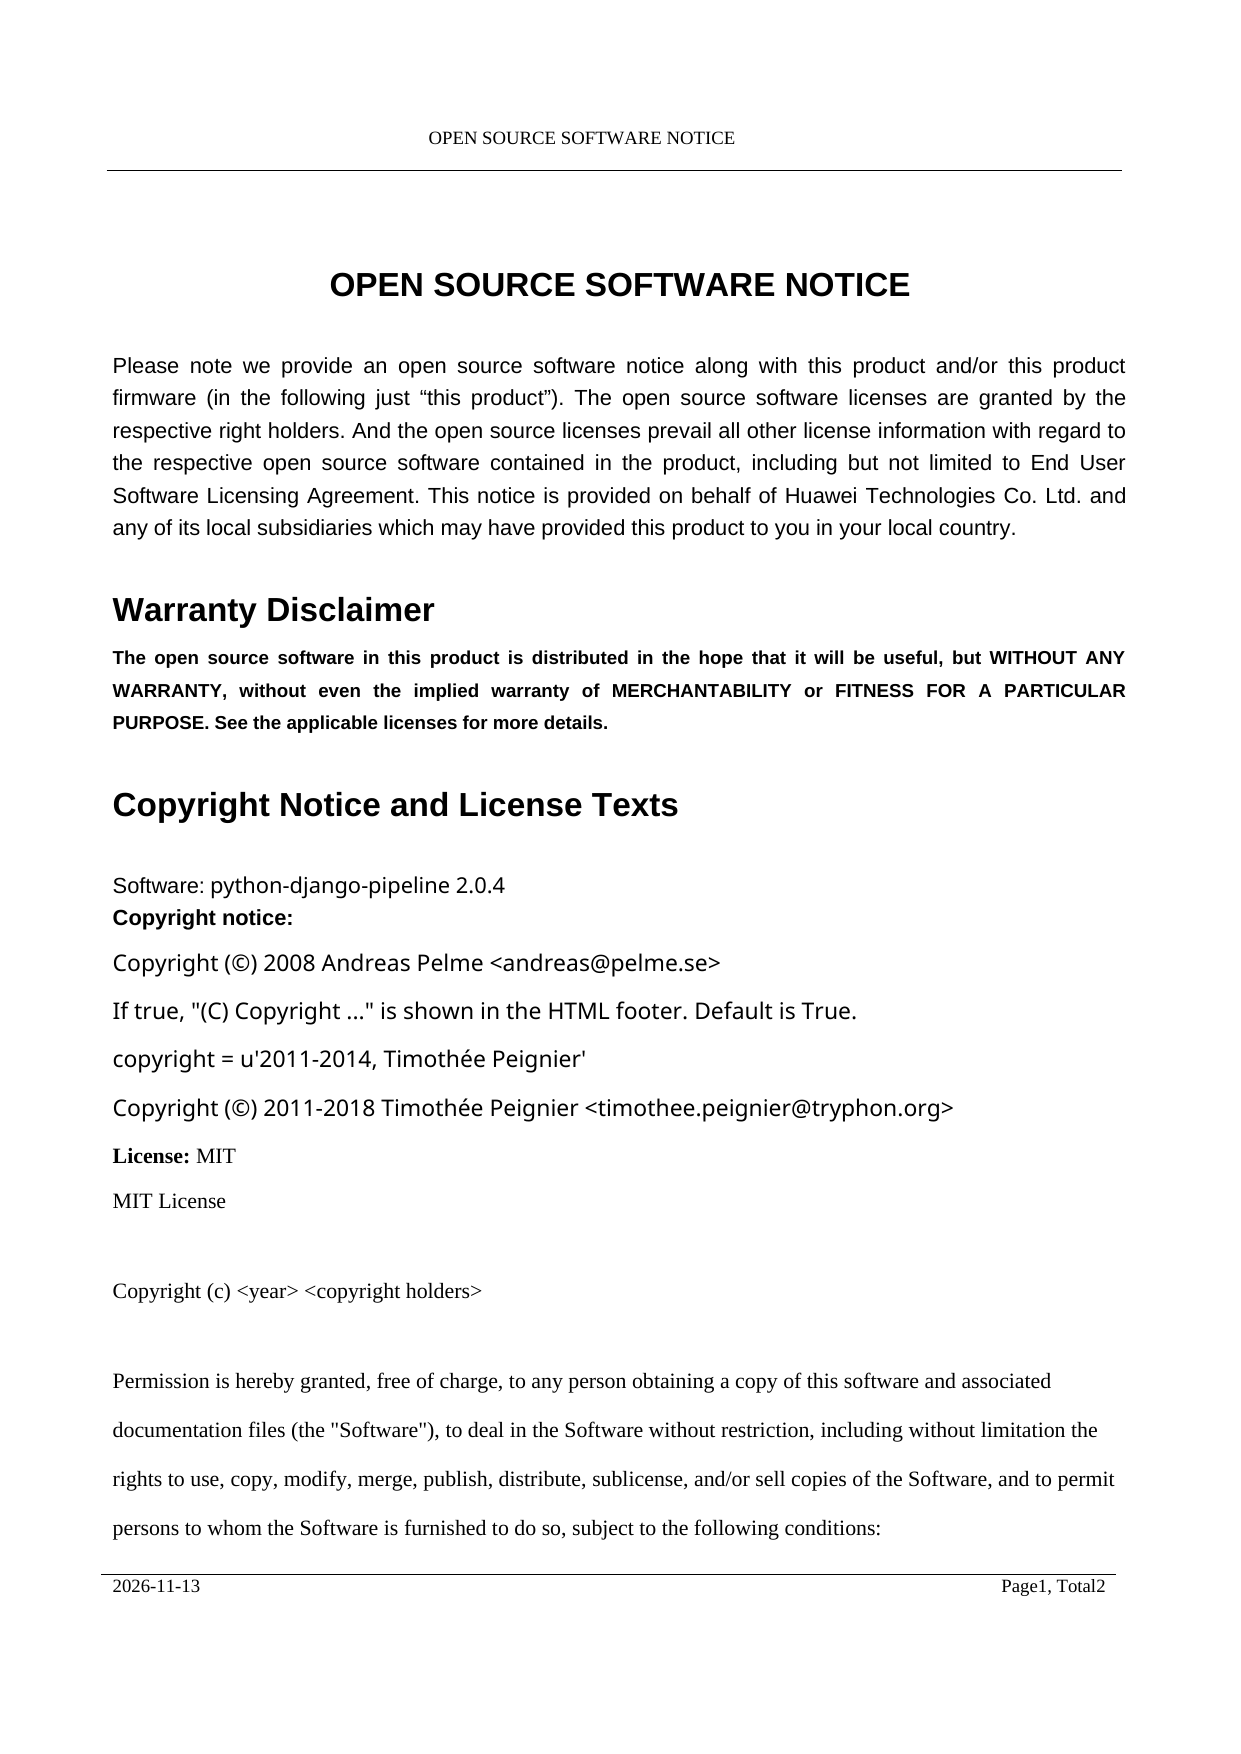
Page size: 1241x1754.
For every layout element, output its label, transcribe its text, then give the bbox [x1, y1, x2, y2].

text The open source software in this product is distributed in the hope that it will be useful, but WITHOUT ANY WARRANTY, without even the implied warranty of MERCHANTABILITY or FITNESS FOR A PARTICULAR PURPOSE. See the applicable licenses for more details. [112, 641, 1128, 739]
text Copyright (©) 2011-2018 Timothée Peignier <timothee.peignier@tryphon.org> [112, 1091, 1128, 1123]
text Copyright (c) <year> <copyright holders> [112, 1274, 1128, 1307]
text Copyright Notice and License Texts [112, 771, 1128, 836]
text OPEN SOURCE SOFTWARE NOTICE [112, 251, 1128, 316]
text Please note we provide an open source software notice along with this product and/or this product firmware (in the following just “this product”). The open source software licenses are granted by the respective right holders. And the open source licenses prevail all other license information with regard to the respective open source software contained in the product, including but not limited to End User Software Licensing Agreement. This notice is provided on behalf of Huawei Technologies Co. Ltd. and any of its local subsidiaries which may have provided this product to you in your local country. [112, 349, 1128, 544]
text Copyright notice: [112, 901, 1128, 934]
text Copyright (©) 2008 Andreas Pelme <andreas@pelme.se> [112, 947, 1128, 979]
text License: MIT [112, 1139, 1128, 1172]
text copyright = u'2011-2014, Timothée Peignier' [112, 1043, 1128, 1075]
text MIT License [112, 1184, 1128, 1217]
text Warranty Disclaimer [112, 576, 1128, 641]
text If true, "(C) Copyright ..." is shown in the HTML footer. Default is True. [112, 995, 1128, 1027]
text Software: python-django-pipeline 2.0.4 [112, 869, 1128, 901]
text Permission is hereby granted, free of charge, to any person obtaining a copy of this software and associated documentation files (the "Software"), to deal in the Software without restriction, including without limitation the rights to use, copy, modify, merge, publish, distribute, sublicense, and/or sell copies of the Software, and to permit persons to whom the Software is furnished to do so, subject to the following conditions: [112, 1364, 1128, 1543]
